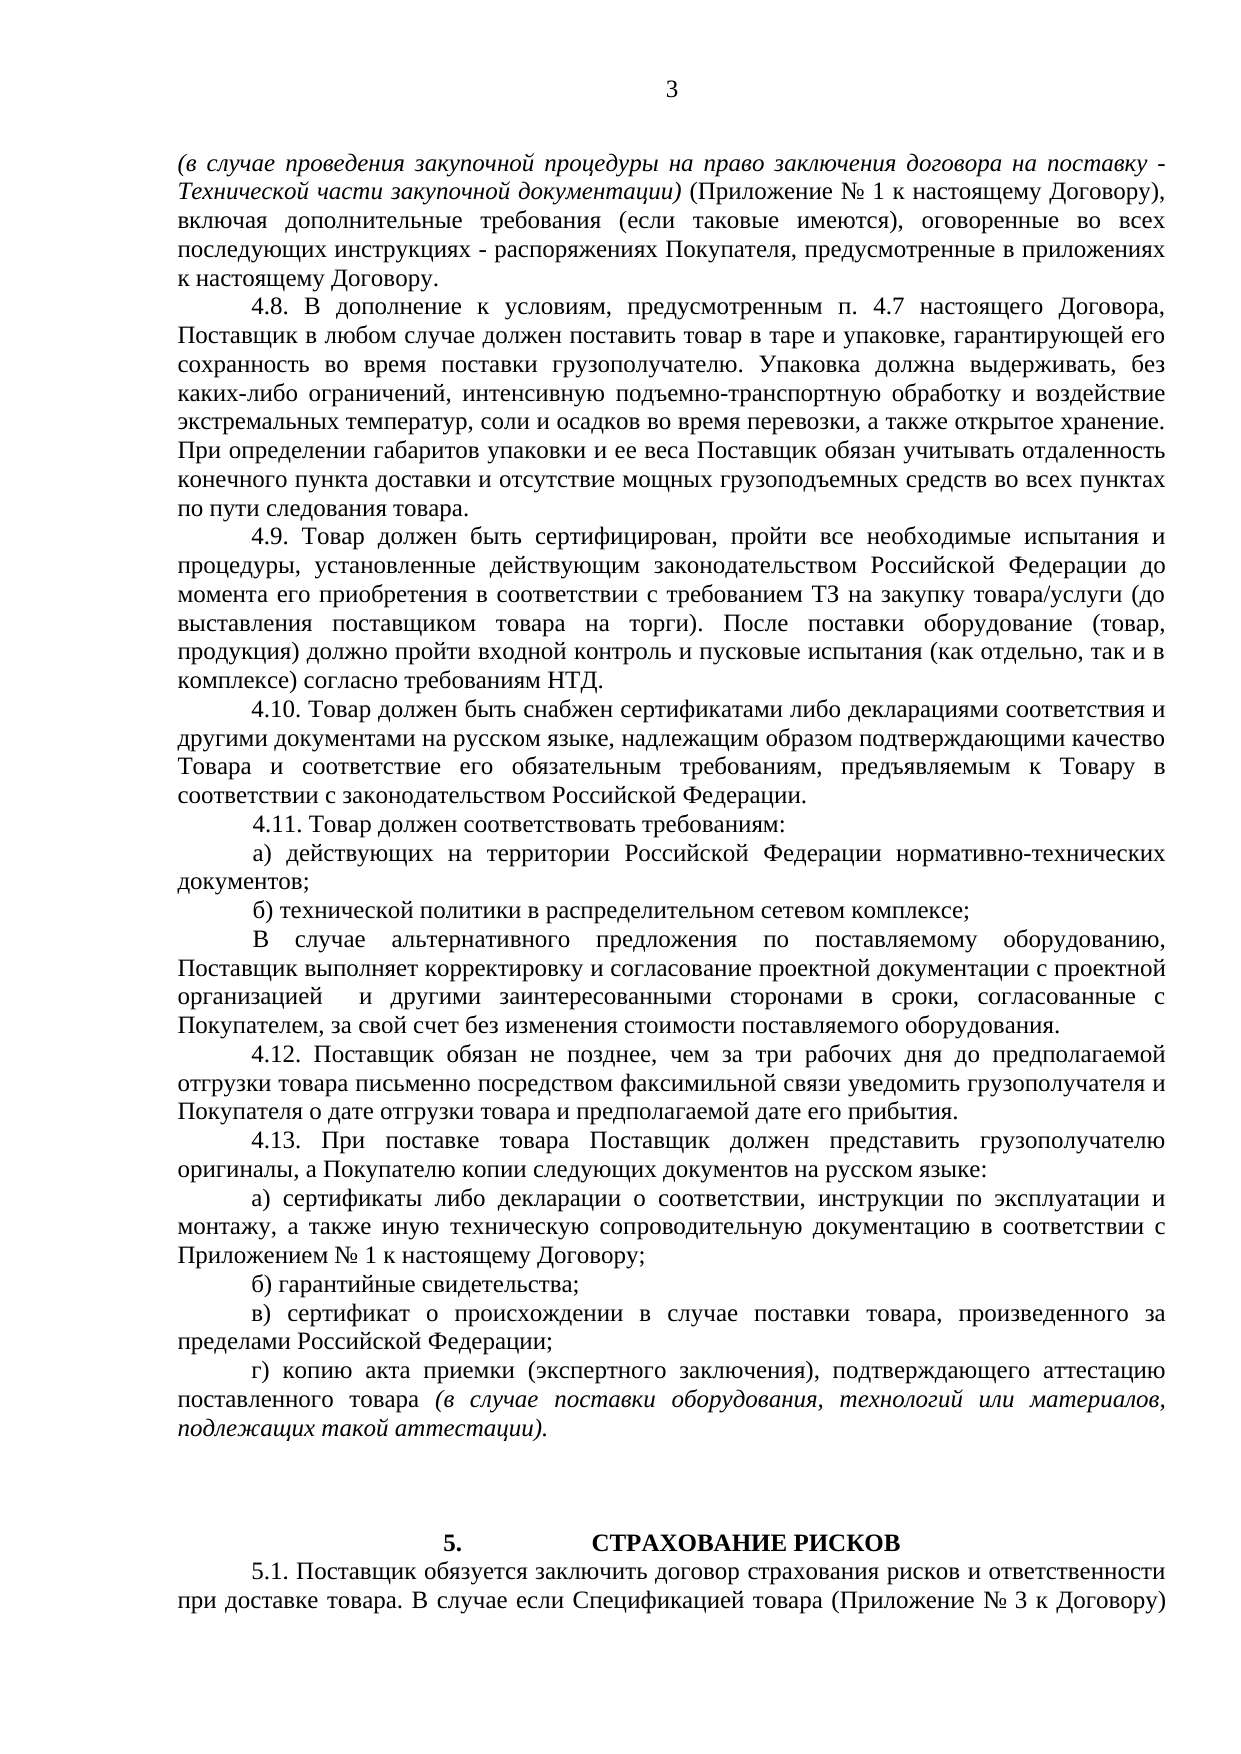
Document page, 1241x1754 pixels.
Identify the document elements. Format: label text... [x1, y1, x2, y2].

list а) действующих на территории Российской Федерации нормативно-технических документов; [177, 838, 1166, 895]
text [177, 1556, 1166, 1614]
text 4.13. При поставке товара Поставщик должен представить грузополучателю оригиналы, а Покупателю копии следующих документов на русском языке: [177, 1125, 1166, 1183]
text г) копию акта приемки (экспертного заключения), подтверждающего аттестацию поставленного товара (в случае поставки оборудования, технологий или материалов, подлежащих такой аттестации). [177, 1355, 1166, 1441]
text б) технической политики в распределительном сетевом комплексе; [177, 895, 1166, 924]
text а) сертификаты либо декларации о соответствии, инструкции по эксплуатации и монтажу, а также иную техническую сопроводительную документацию в соответствии с Приложением № 1 к настоящему Договору; [177, 1183, 1166, 1269]
text б) гарантийные свидетельства; [177, 1269, 1166, 1298]
list 4.11. Товар должен соответствовать требованиям: [177, 809, 1166, 838]
text 4.9. Товар должен быть сертифицирован, пройти все необходимые испытания и процедуры, установленные действующим законодательством Российской Федерации до момента его приобретения в соответствии с требованием ТЗ на закупку товара/услуги (до выставления поставщиком товара на торги). После поставки оборудование (товар, продукция) должно пройти входной контроль и пусковые испытания (как отдельно, так и в комплексе) согласно требованиям НТД. [177, 521, 1166, 694]
text В случае альтернативного предложения по поставляемому оборудованию, Поставщик выполняет корректировку и согласование проектной документации с проектной организацией и другими заинтересованными сторонами в сроки, согласованные с Покупателем, за свой счет без изменения стоимости поставляемого оборудования. [177, 924, 1166, 1039]
text 4.12. Поставщик обязан не позднее, чем за три рабочих дня до предполагаемой отгрузки товара письменно посредством факсимильной связи уведомить грузополучателя и Покупателя о дате отгрузки товара и предполагаемой дате его прибытия. [177, 1039, 1166, 1125]
text 4.8. В дополнение к условиям, предусмотренным п. 4.7 настоящего Договора, Поставщик в любом случае должен поставить товар в таре и упаковке, гарантирующей его сохранность во время поставки грузополучателю. Упаковка должна выдерживать, без каких-либо ограничений, интенсивную подъемно-транспортную обработку и воздействие экстремальных температур, соли и осадков во время перевозки, а также открытое хранение. При определении габаритов упаковки и ее веса Поставщик обязан учитывать отдаленность конечного пункта доставки и отсутствие мощных грузоподъемных средств во всех пунктах по пути следования товара. [177, 291, 1166, 521]
text 4.10. Товар должен быть снабжен сертификатами либо декларациями соответствия и другими документами на русском языке, надлежащим образом подтверждающими качество Товара и соответствие его обязательным требованиям, предъявляемым к Товару в соответствии с законодательством Российской Федерации. [177, 694, 1166, 809]
text в) сертификат о происхождении в случае поставки товара, произведенного за пределами Российской Федерации; [177, 1298, 1166, 1355]
list СТРАХОВАНИЕ РИСКОВ [177, 1528, 1166, 1556]
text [177, 148, 1166, 291]
